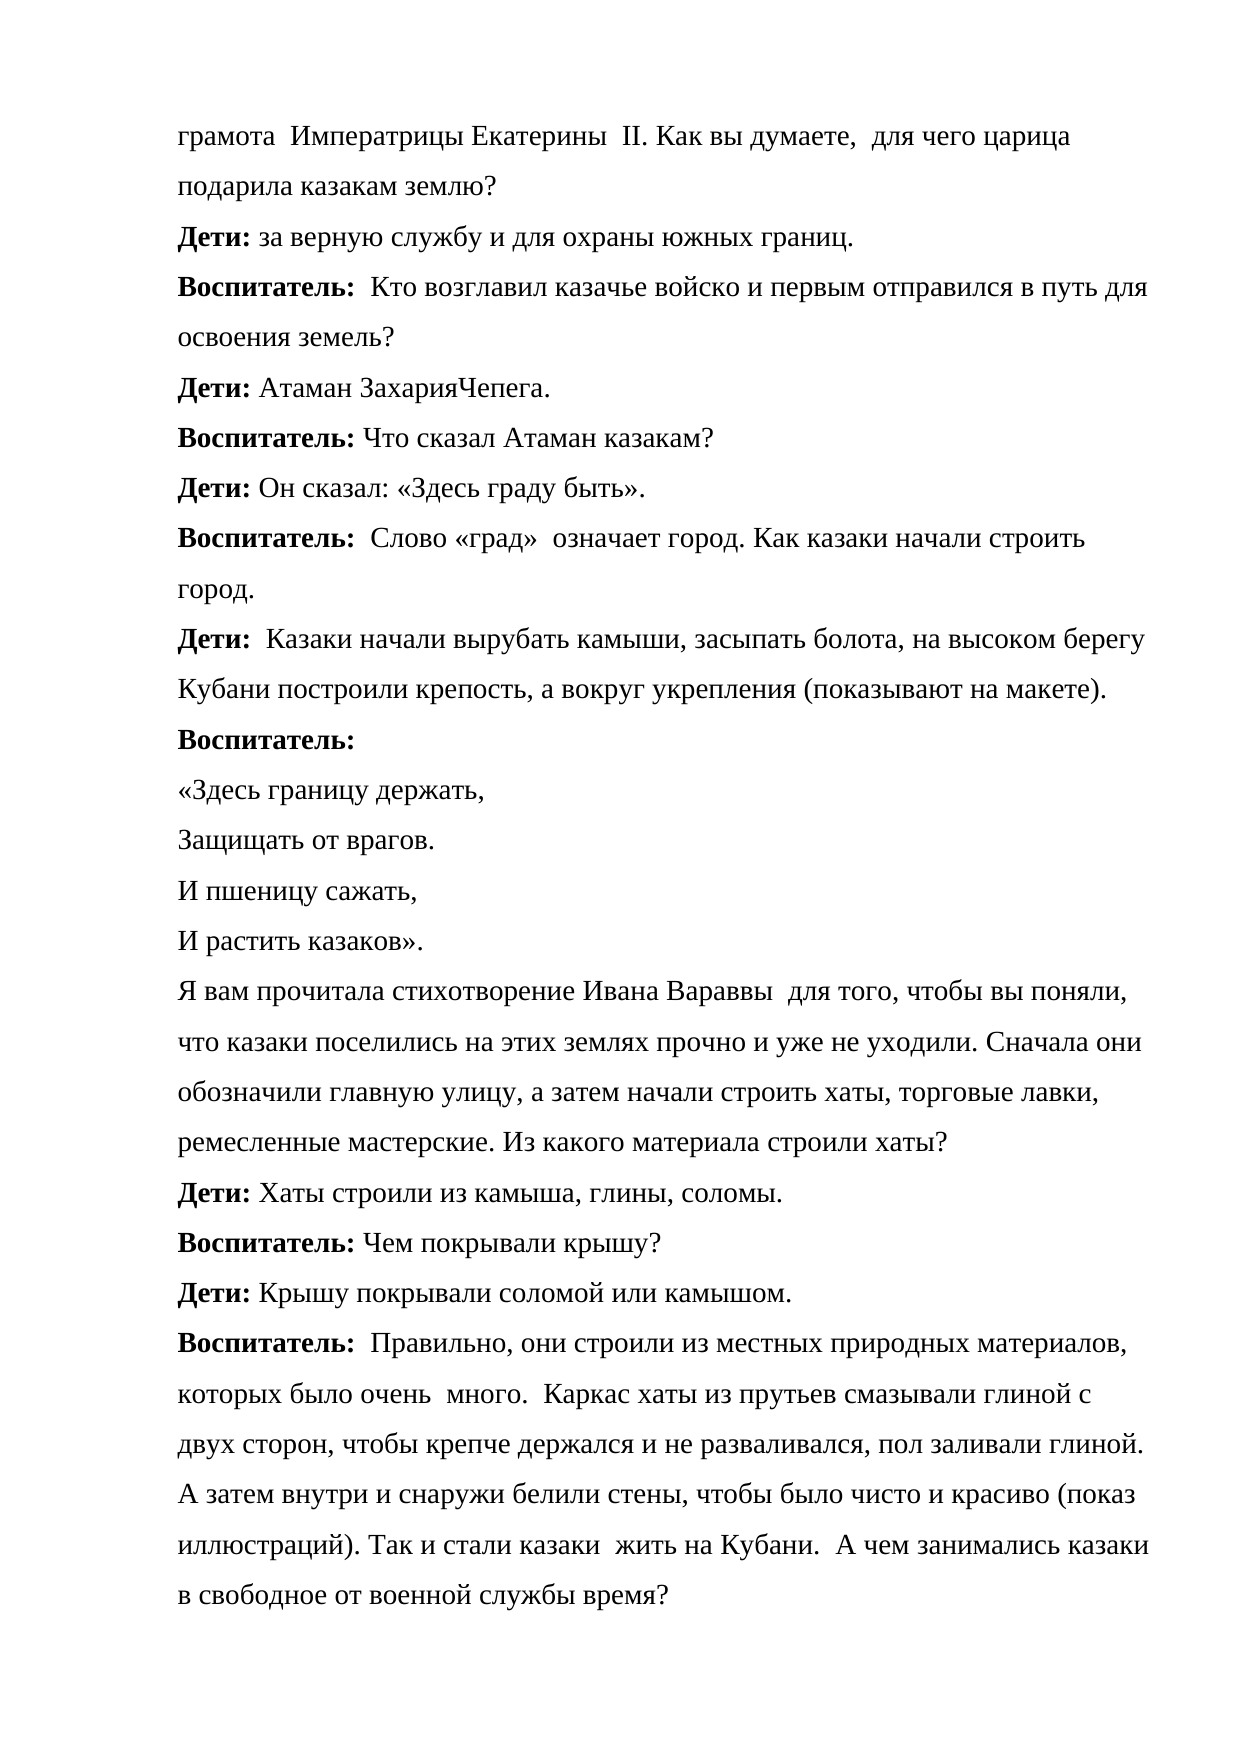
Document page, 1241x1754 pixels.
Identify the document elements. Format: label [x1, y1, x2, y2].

text [177, 118, 1152, 1611]
